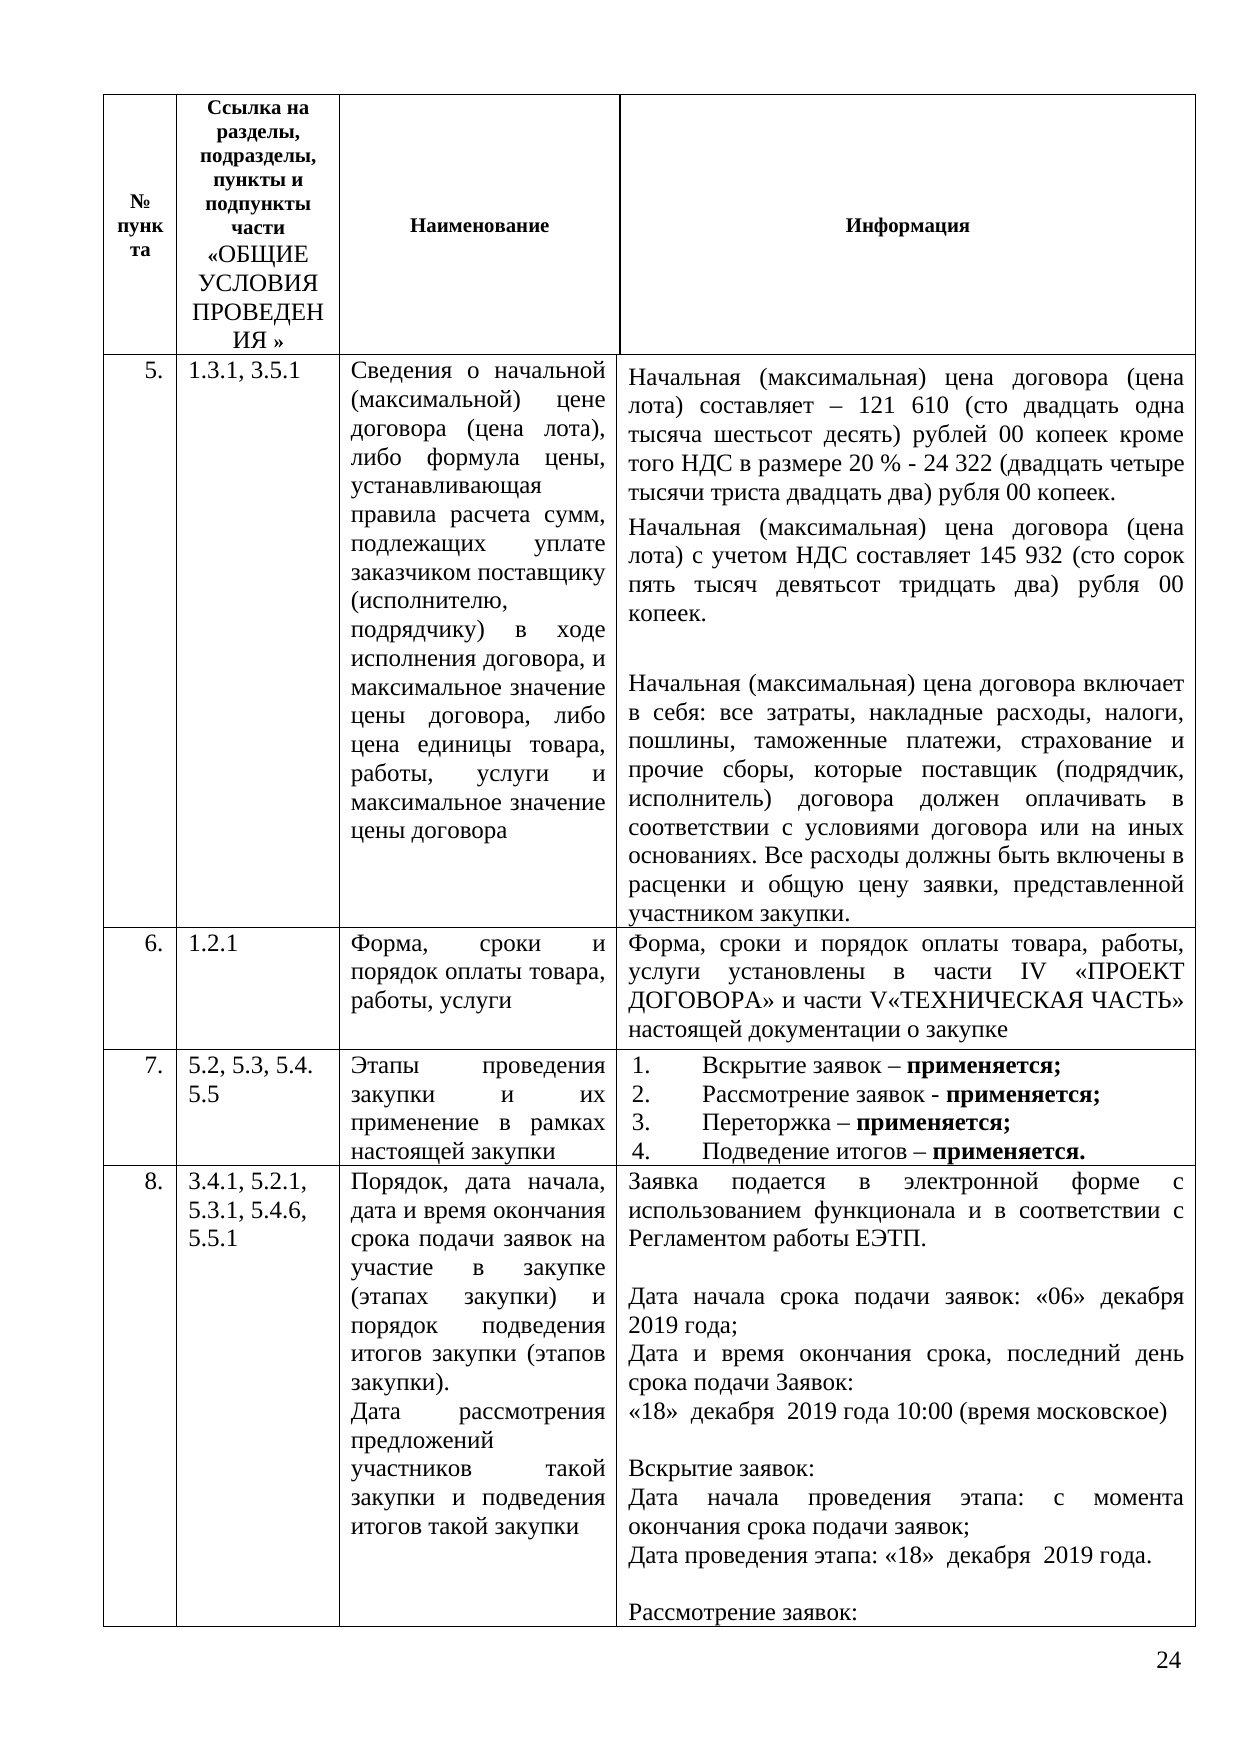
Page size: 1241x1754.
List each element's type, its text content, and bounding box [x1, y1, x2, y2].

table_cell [340, 1166, 616, 1626]
table_cell Начальная (максимальная) цена договора (цена лота) составляет – 121 610 (сто двадцать одна тысяча шестьсот десять) рублей 00 копеек кроме того НДС в размере 20 % - 24 322 (двадцать четыре тысячи триста двадцать два) рубля 00 копеек. Начальная (максимальная) цена договора (цена лота) с учетом НДС составляет 145 932 (сто сорок пять тысяч девятьсот тридцать два) рубля 00 копеек. Начальная (максимальная) цена договора включает в себя: все затраты, накладные расходы, налоги, пошлины, таможенные платежи, страхование и прочие сборы, которые поставщик (подрядчик, исполнитель) договора должен оплачивать в соответствии с условиями договора или на иных основаниях. Все расходы должны быть включены в расценки и общую цену заявки, представленной участником закупки. [617, 355, 1195, 927]
table_header Ссылка на разделы, подразделы, пункты и подпункты части «ОБЩИЕ УСЛОВИЯ ПРОВЕДЕНИЯ » [177, 95, 339, 354]
table_cell 1.2.1 [177, 928, 339, 1049]
table_cell Этапы проведения закупки и их применение в рамках настоящей закупки [340, 1050, 616, 1165]
table_header Наименование [340, 95, 619, 354]
table_cell [104, 928, 176, 1049]
table_header № пункта [104, 95, 176, 354]
table_cell Сведения о начальной (максимальной) цене договора (цена лота), либо формула цены, устанавливающая правила расчета сумм, подлежащих уплате заказчиком поставщику (исполнителю, подрядчику) в ходе исполнения договора, и максимальное значение цены договора, либо цена единицы товара, работы, услуги и максимальное значение цены договора [340, 355, 616, 927]
table_cell [104, 1166, 176, 1626]
table_cell 1.3.1, 3.5.1 [177, 355, 339, 927]
table_cell 3.4.1, 5.2.1, 5.3.1, 5.4.6, 5.5.1 [177, 1166, 339, 1626]
table_header Информация [621, 95, 1195, 354]
table_cell Форма, сроки и порядок оплаты товара, работы, услуги установлены в части IV «ПРОЕКТ ДОГОВОРА» и части V«ТЕХНИЧЕСКАЯ ЧАСТЬ» настоящей документации о закупке [617, 928, 1195, 1049]
table_cell Форма, сроки и порядок оплаты товара, работы, услуги [340, 928, 616, 1049]
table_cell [617, 1166, 1195, 1626]
table_cell [104, 355, 176, 927]
table_cell Вскрытие заявок – применяется; Рассмотрение заявок - применяется; Переторжка – применяется; Подведение итогов – применяется. [617, 1050, 1195, 1165]
table_cell [104, 1050, 176, 1165]
table_cell 5.2, 5.3, 5.4. 5.5 [177, 1050, 339, 1165]
